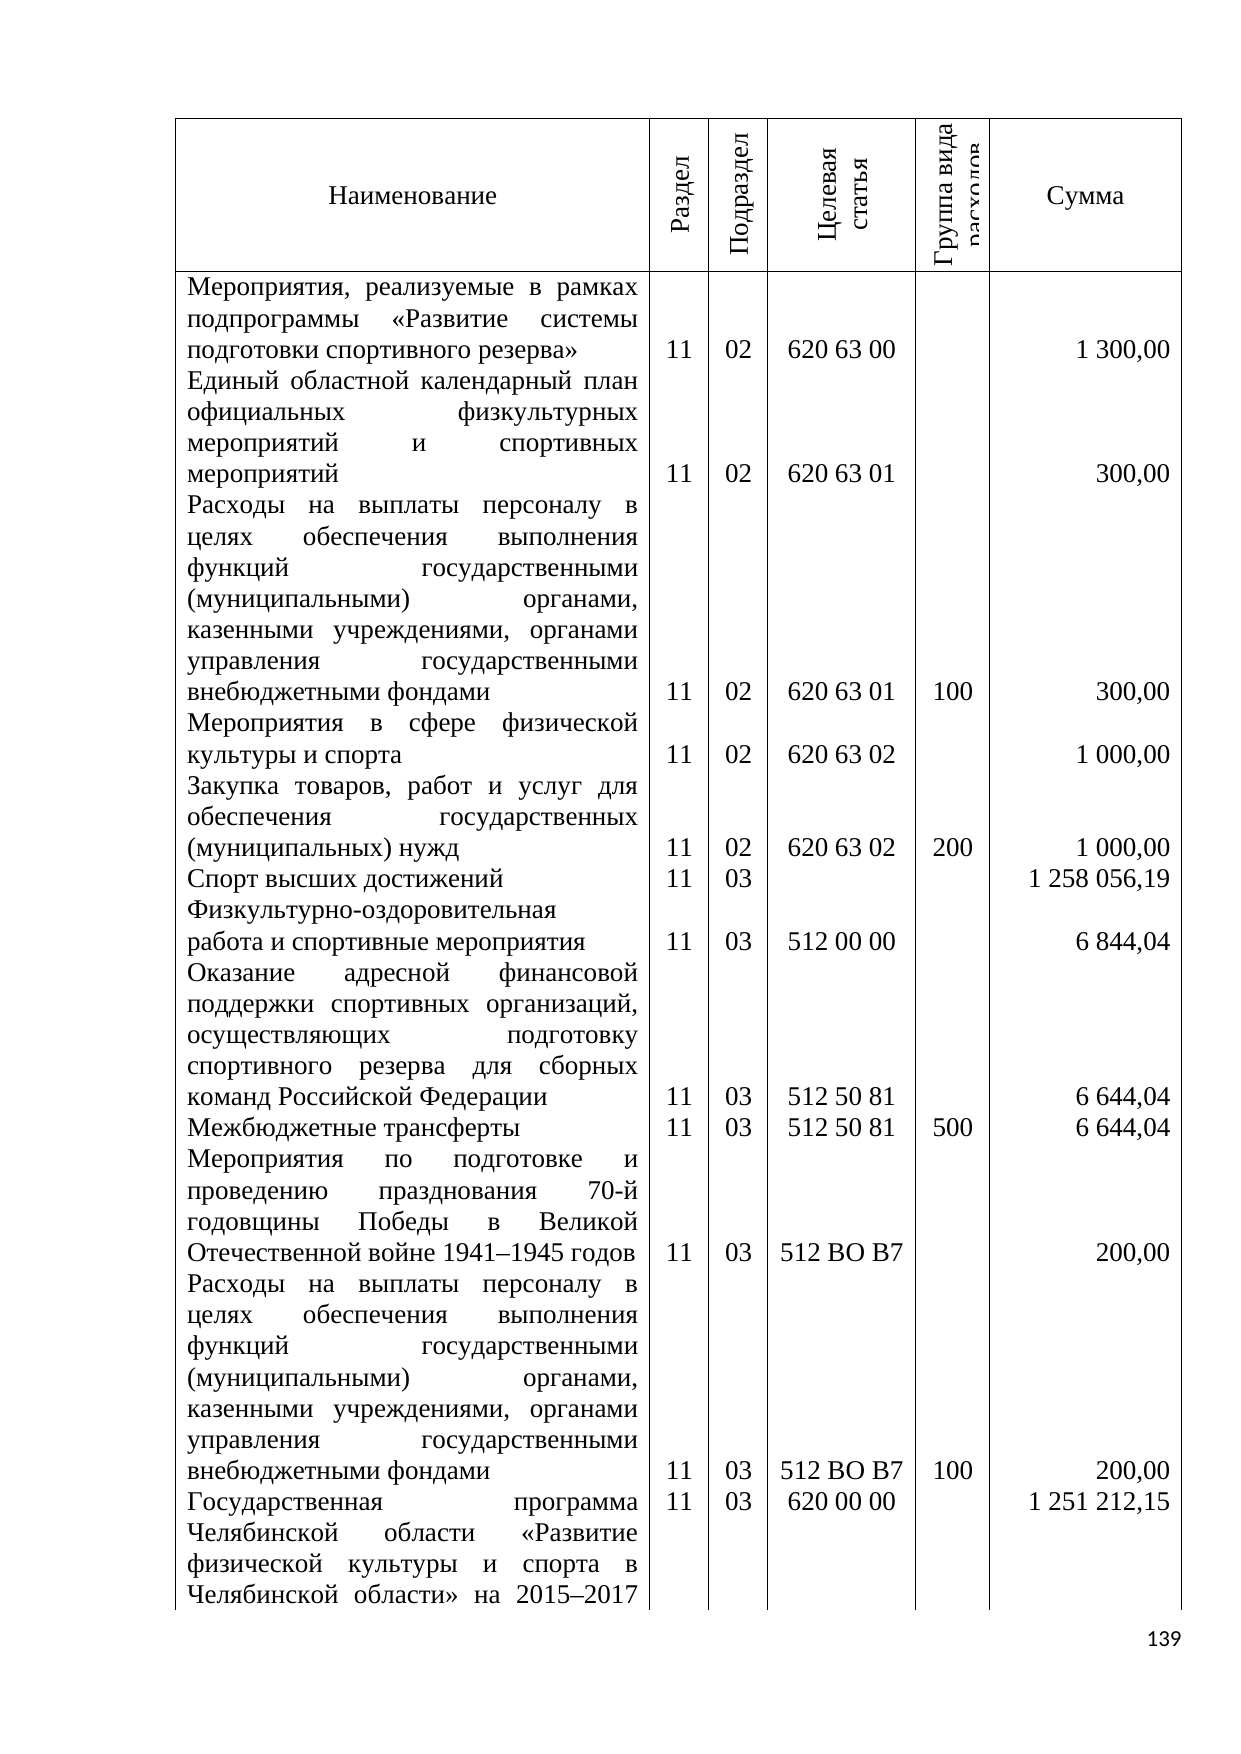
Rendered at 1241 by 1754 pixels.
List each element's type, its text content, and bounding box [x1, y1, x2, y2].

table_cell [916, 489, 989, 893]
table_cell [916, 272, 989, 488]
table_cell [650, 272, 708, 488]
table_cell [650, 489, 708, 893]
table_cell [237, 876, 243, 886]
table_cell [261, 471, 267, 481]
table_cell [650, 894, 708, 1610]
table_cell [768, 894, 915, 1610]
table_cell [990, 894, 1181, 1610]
table_header Раздел [650, 119, 708, 271]
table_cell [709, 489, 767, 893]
table_header Наименование [176, 119, 649, 271]
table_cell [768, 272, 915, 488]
table_header Подраздел [709, 119, 767, 271]
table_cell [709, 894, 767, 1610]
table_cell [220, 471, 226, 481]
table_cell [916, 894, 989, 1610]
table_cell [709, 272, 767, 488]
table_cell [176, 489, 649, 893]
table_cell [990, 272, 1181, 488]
table_header Сумма [990, 119, 1181, 271]
table_header Группа вида расходов [916, 119, 989, 271]
table_header Целевая статья [768, 119, 915, 271]
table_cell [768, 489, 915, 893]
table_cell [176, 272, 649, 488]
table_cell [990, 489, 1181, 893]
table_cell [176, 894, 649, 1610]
